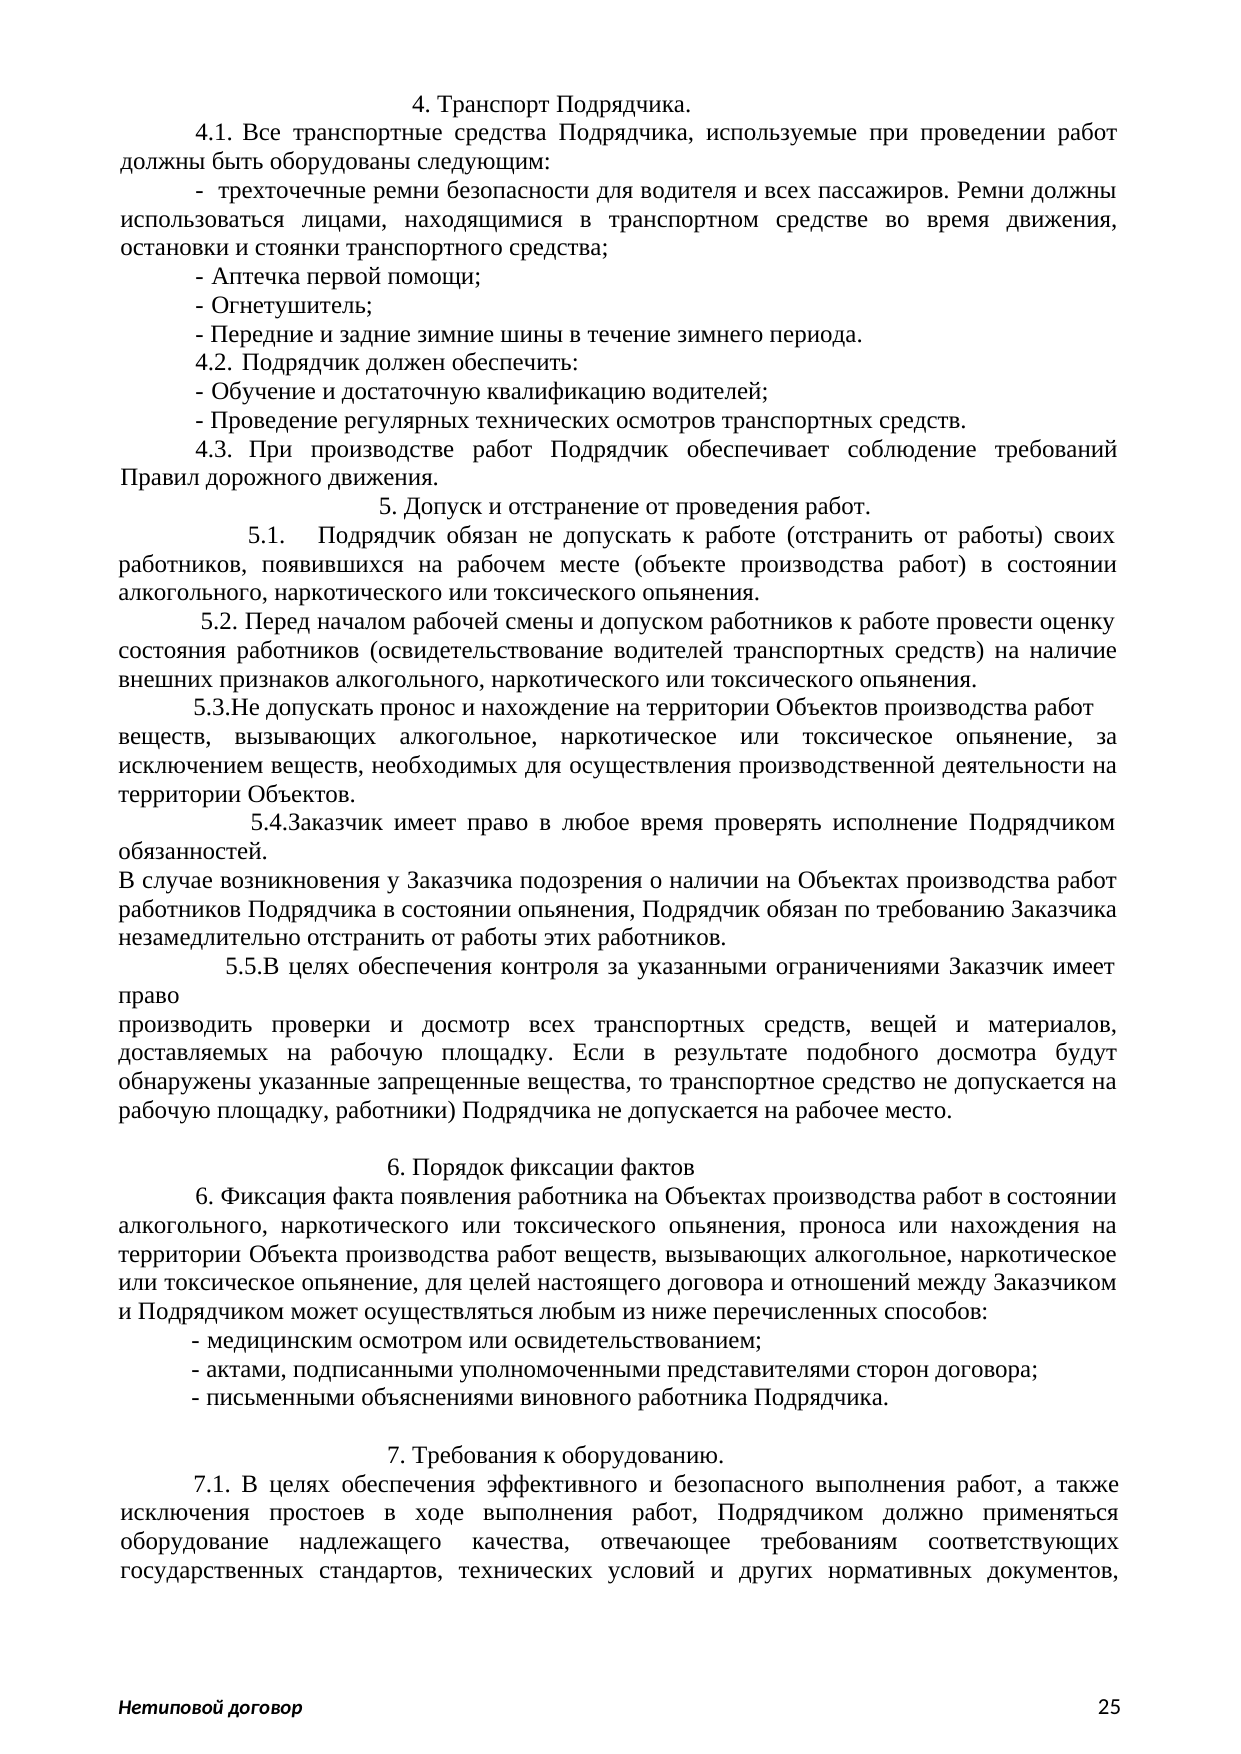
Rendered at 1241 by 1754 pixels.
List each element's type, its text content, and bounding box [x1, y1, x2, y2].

subtitle 7. Требования к оборудованию. [118, 1440, 1122, 1469]
text 6. Фиксация факта появления работника на Объектах производства работ в состоянии алкогольного, наркотического или токсического опьянения, проноса или нахождения на территории Объекта производства работ веществ, вызывающих алкогольное, наркотическое или токсическое опьянение, для целей настоящего договора и отношений между Заказчиком и Подрядчиком может осуществляться любым из ниже перечисленных способов: [118, 1181, 1118, 1325]
list Аптечка первой помощи; [120, 261, 1122, 290]
text 5.1. Подрядчик обязан не допускать к работе (отстранить от работы) своих работников, появившихся на рабочем месте (объекте производства работ) в состоянии алкогольного, наркотического или токсического опьянения. [118, 520, 1118, 606]
text 5.2. Перед началом рабочей смены и допуском работников к работе провести оценку состояния работников (освидетельствование водителей транспортных средств) на наличие внешних признаков алкогольного, наркотического или токсического опьянения. [118, 606, 1118, 692]
text В случае возникновения у Заказчика подозрения о наличии на Объектах производства работ работников Подрядчика в состоянии опьянения, Подрядчик обязан по требованию Заказчика незамедлительно отстранить от работы этих работников. [118, 865, 1118, 951]
text 6. Порядок фиксации фактов [118, 1152, 1118, 1181]
list трехточечные ремни безопасности для водителя и всех пассажиров. Ремни должны использоваться лицами, находящимися в транспортном средстве во время движения, остановки и стоянки транспортного средства; [120, 175, 1118, 261]
list письменными объяснениями виновного работника Подрядчика. [120, 1382, 1122, 1411]
list Обучение и достаточную квалификацию водителей; [120, 376, 1122, 405]
subtitle 4. Транспорт Подрядчика. [118, 89, 1122, 117]
text 5.5.В целях обеспечения контроля за указанными ограничениями Заказчик имеет право [118, 951, 1118, 1009]
list медицинским осмотром или освидетельствованием; [120, 1325, 1122, 1354]
list При производстве работ Подрядчик обеспечивает соблюдение требований Правил дорожного движения. [120, 434, 1118, 491]
list актами, подписанными уполномоченными представителями сторон договора; [120, 1354, 1122, 1382]
text 5.3.Не допускать пронос и нахождение на территории Объектов производства работ [118, 692, 1118, 721]
text 5.4.Заказчик имеет право в любое время проверять исполнение Подрядчиком обязанностей. [118, 807, 1118, 865]
list Проведение регулярных технических осмотров транспортных средств. [120, 405, 1122, 434]
text производить проверки и досмотр всех транспортных средств, вещей и материалов, доставляемых на рабочую площадку. Если в результате подобного досмотра будут обнаружены указанные запрещенные вещества, то транспортное средство не допускается на рабочую площадку, работники) Подрядчика не допускается на рабочее место. [118, 1009, 1118, 1124]
subtitle 5. Допуск и отстранение от проведения работ. [378, 491, 1122, 520]
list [120, 1469, 1120, 1584]
text веществ, вызывающих алкогольное, наркотическое или токсическое опьянение, за исключением веществ, необходимых для осуществления производственной деятельности на территории Объектов. [118, 721, 1118, 807]
list Передние и задние зимние шины в течение зимнего периода. [120, 319, 1122, 347]
list Подрядчик должен обеспечить: [120, 347, 1122, 376]
list Огнетушитель; [120, 290, 1122, 319]
list Все транспортные средства Подрядчика, используемые при проведении работ должны быть оборудованы следующим: [120, 117, 1118, 175]
